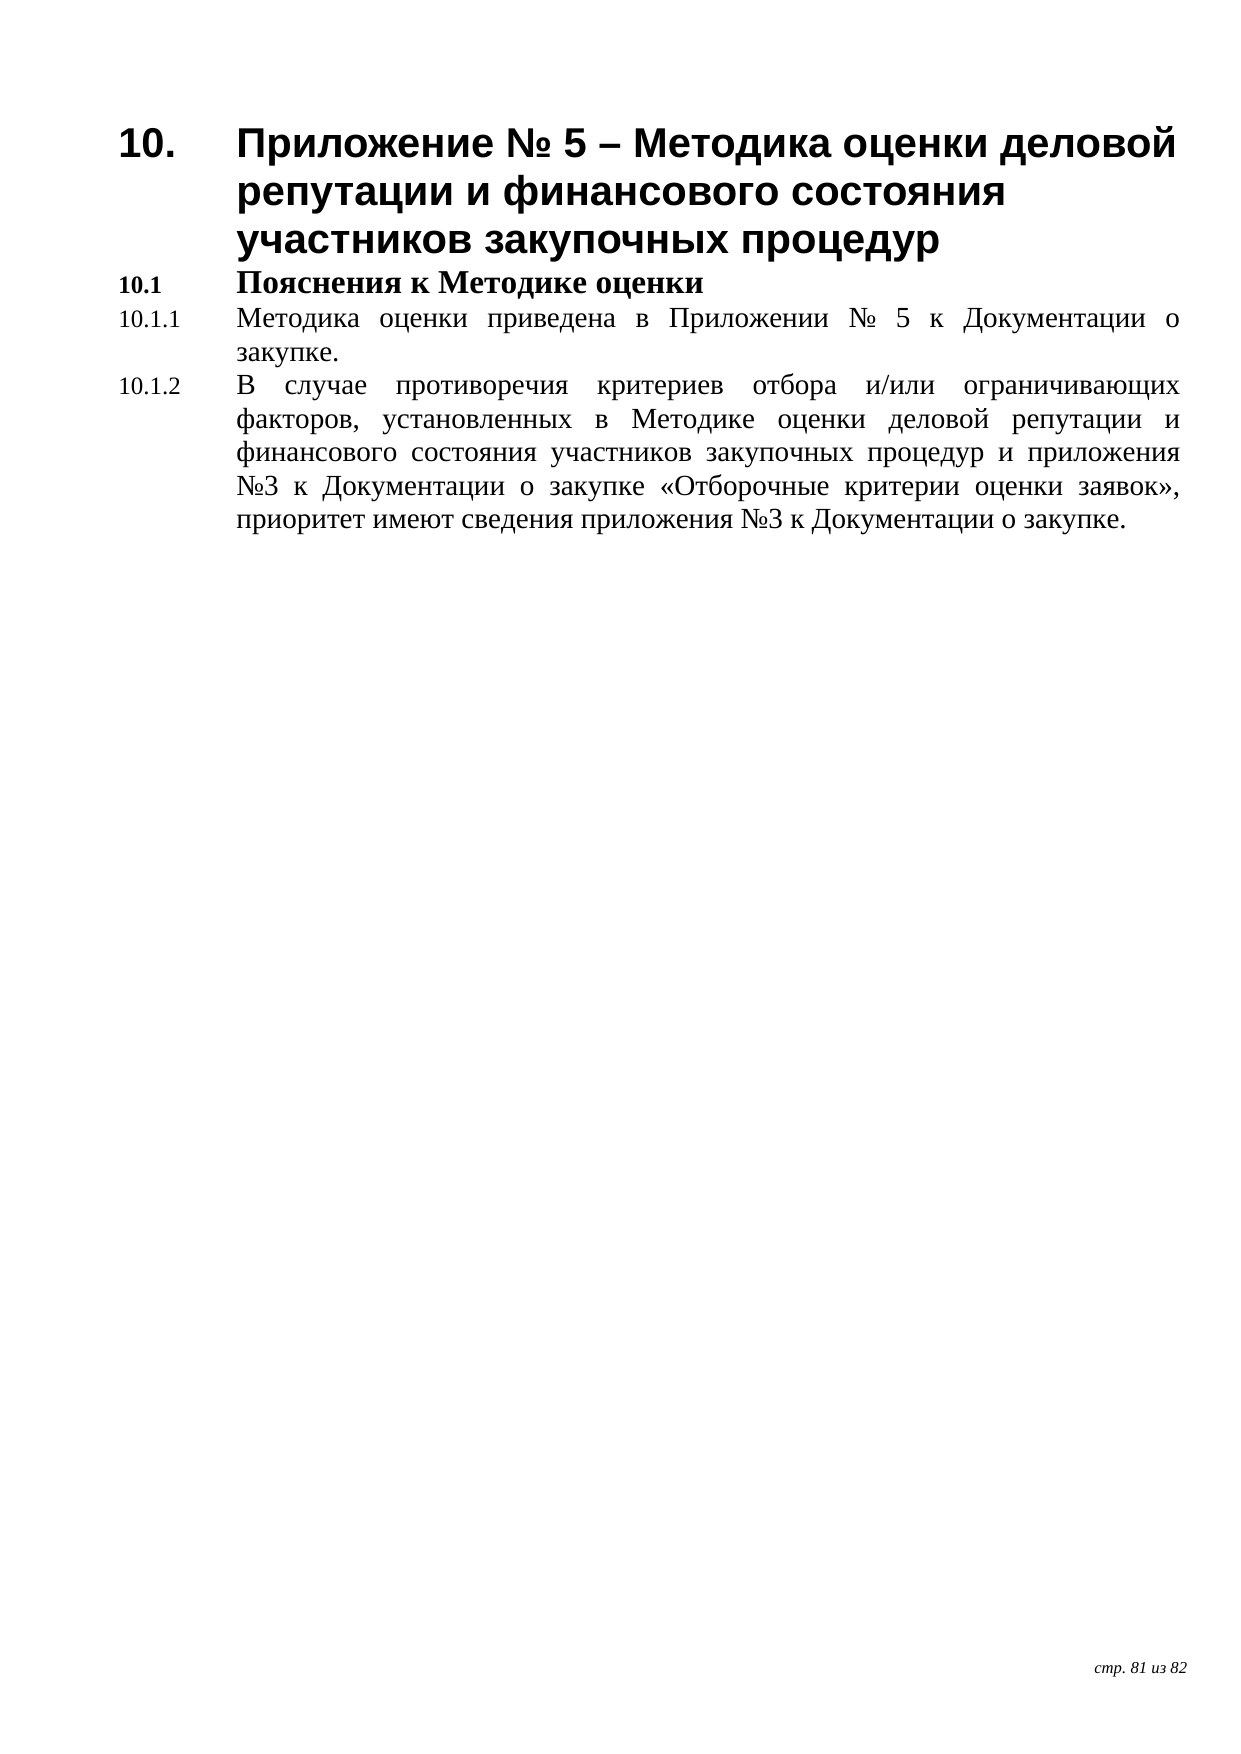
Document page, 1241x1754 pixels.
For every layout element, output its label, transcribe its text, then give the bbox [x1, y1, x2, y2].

list В случае противоречия критериев отбора и/или ограничивающих факторов, установленных в Методике оценки деловой репутации и финансового состояния участников закупочных процедур и приложения №3 к Документации о закупке «Отборочные критерии оценки заявок», приоритет имеют сведения приложения №3 к Документации о закупке. [118, 367, 1181, 535]
list Методика оценки приведена в Приложении № 5 к Документации о закупке. [118, 300, 1181, 367]
subtitle Пояснения к Методике оценки [118, 262, 1181, 300]
subtitle Приложение № 5 – Методика оценки деловой репутации и финансового состояния участников закупочных процедур [118, 118, 1181, 262]
